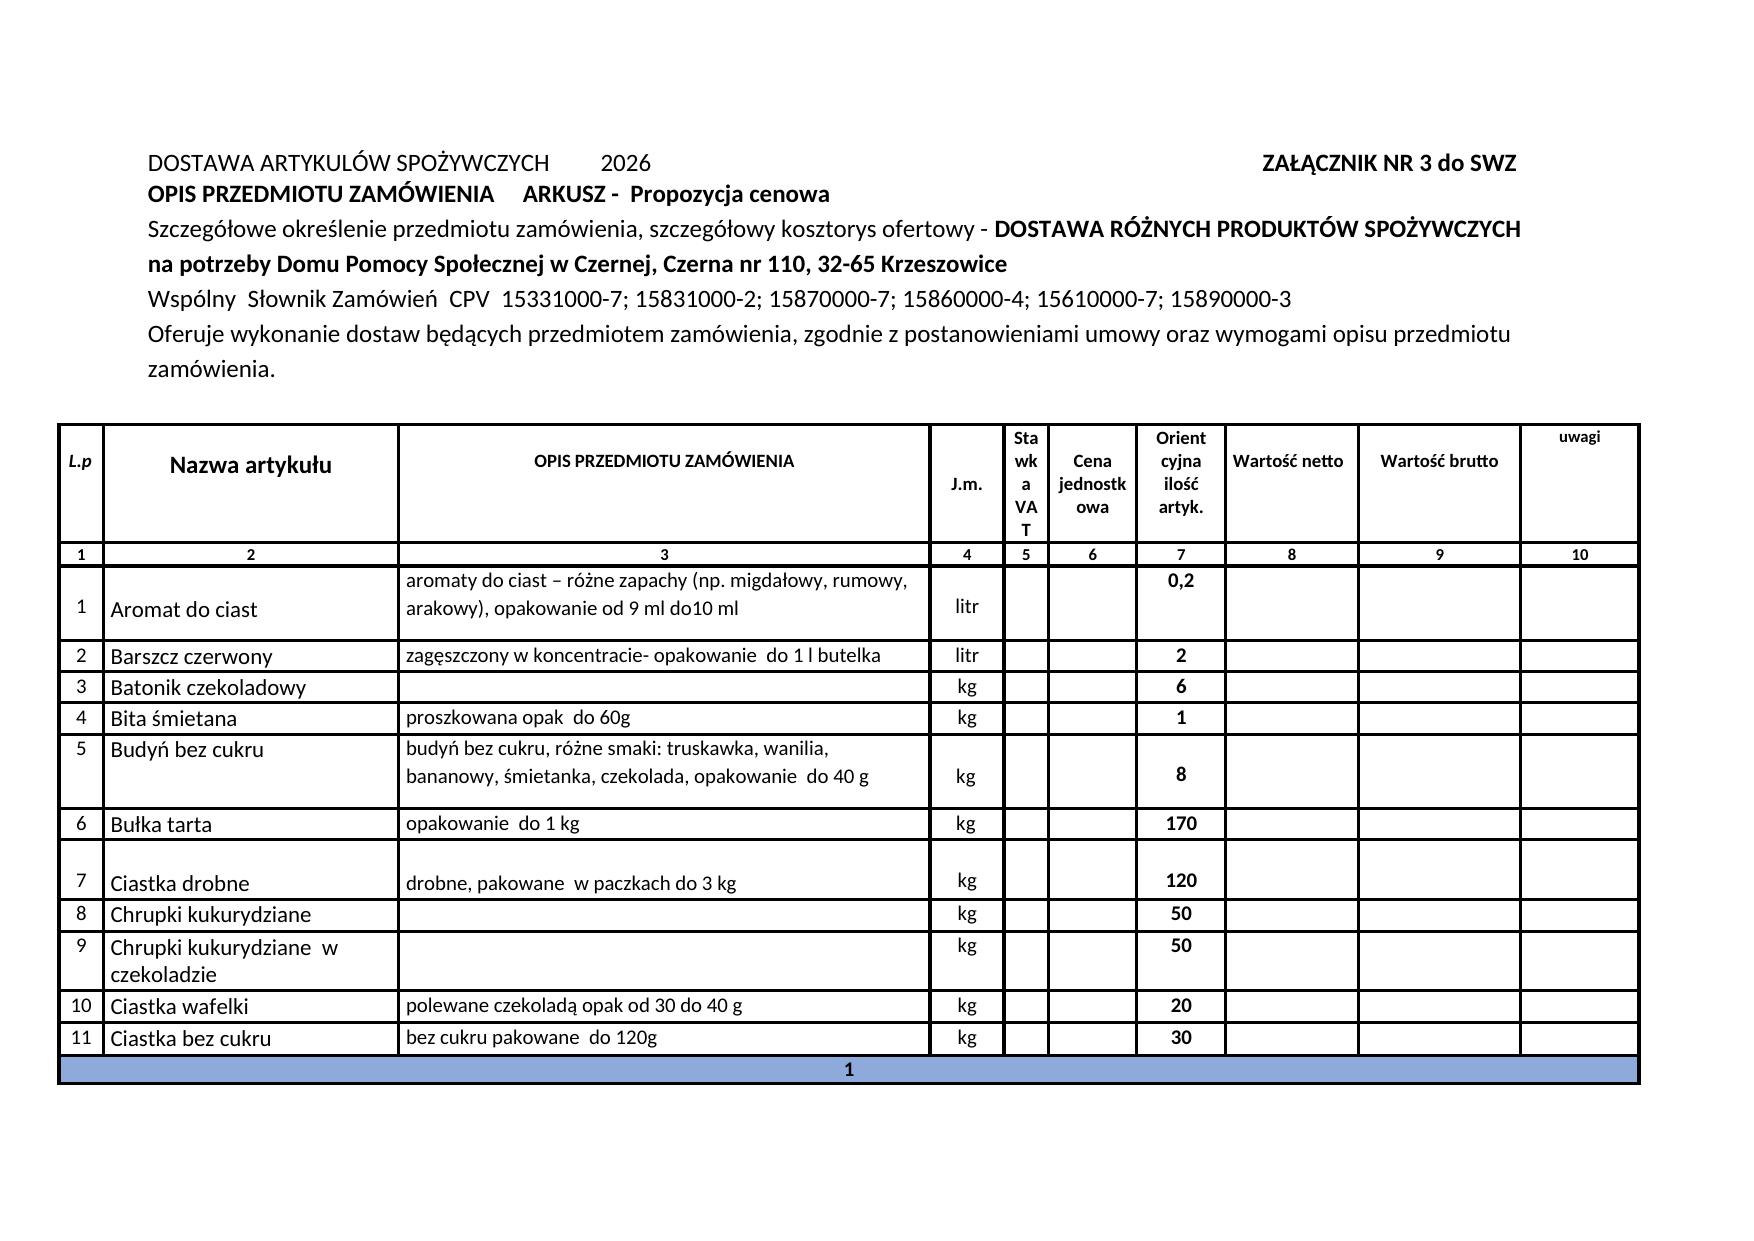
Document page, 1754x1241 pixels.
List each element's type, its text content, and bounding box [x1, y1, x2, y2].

table_cell Bułka tarta [105, 810, 397, 838]
table_cell Chrupki kukurydziane [105, 901, 397, 929]
table_cell 11 [61, 1024, 102, 1053]
table_cell 4 [61, 704, 102, 732]
table_cell kg [932, 933, 1002, 989]
table_cell 120 [1138, 841, 1224, 897]
table_header Stawka VAT [1006, 426, 1047, 541]
table_cell [1050, 992, 1135, 1021]
table_cell 1 [61, 1057, 1637, 1082]
table_header Nazwa artykułu [105, 426, 397, 541]
table_cell litr [932, 642, 1002, 670]
table_cell [1050, 736, 1135, 807]
table_cell [1522, 933, 1637, 989]
table_cell [1522, 736, 1637, 807]
table_cell [1227, 841, 1357, 897]
table_cell [1360, 1024, 1519, 1053]
table_cell [1006, 901, 1047, 929]
table_cell [1522, 1024, 1637, 1053]
table_cell drobne, pakowane w paczkach do 3 kg [400, 841, 928, 897]
table_cell kg [932, 736, 1002, 807]
table_cell 3 [61, 673, 102, 701]
table_cell 9 [1360, 544, 1519, 564]
table_cell [1227, 704, 1357, 732]
table_cell proszkowana opak do 60g [400, 704, 928, 732]
table_cell [1050, 568, 1135, 639]
table_cell [1050, 933, 1135, 989]
text Oferuje wykonanie dostaw będących przedmiotem zamówienia, zgodnie z postanowieniami umowy oraz wymogami opisu przedmiotu zamówienia. [148, 318, 1606, 384]
table_header Wartość brutto [1360, 426, 1519, 541]
table_cell [1227, 736, 1357, 807]
table_header L.p [61, 426, 102, 541]
table_header OPIS PRZEDMIOTU ZAMÓWIENIA [400, 426, 928, 541]
table_cell [400, 901, 928, 929]
table_cell kg [932, 841, 1002, 897]
table_cell [1006, 736, 1047, 807]
table_header Cena jednostkowa [1050, 426, 1135, 541]
table_cell [400, 933, 928, 989]
table_cell 30 [1138, 1024, 1224, 1053]
table_cell [1006, 704, 1047, 732]
table_cell 10 [61, 992, 102, 1021]
table_cell [1050, 841, 1135, 897]
table_cell [1522, 673, 1637, 701]
text OPIS PRZEDMIOTU ZAMÓWIENIA ARKUSZ - Propozycja cenowa [148, 178, 1606, 209]
table_header Wartość netto [1227, 426, 1357, 541]
table_header J.m. [932, 426, 1002, 541]
table_cell [1360, 992, 1519, 1021]
table_cell [400, 673, 928, 701]
table_cell [1522, 901, 1637, 929]
table_cell 170 [1138, 810, 1224, 838]
table_cell [1227, 673, 1357, 701]
table_cell [1227, 568, 1357, 639]
table_cell [1522, 810, 1637, 838]
table_cell litr [932, 568, 1002, 639]
table_cell 8 [61, 901, 102, 929]
table_cell 1 [61, 544, 102, 564]
table_cell 1 [61, 568, 102, 639]
table_cell 8 [1138, 736, 1224, 807]
table_cell [1360, 901, 1519, 929]
table_cell [1006, 568, 1047, 639]
table_cell 2 [1138, 642, 1224, 670]
table_cell 8 [1227, 544, 1357, 564]
table_cell [1522, 992, 1637, 1021]
table_cell [1522, 704, 1637, 732]
table_cell kg [932, 901, 1002, 929]
table_cell [1050, 673, 1135, 701]
table_cell 6 [1050, 544, 1135, 564]
table_cell budyń bez cukru, różne smaki: truskawka, wanilia, bananowy, śmietanka, czekolada, opakowanie do 40 g [400, 736, 928, 807]
table_cell [1050, 901, 1135, 929]
table_cell 10 [1522, 544, 1637, 564]
table_cell kg [932, 992, 1002, 1021]
table_cell [1006, 992, 1047, 1021]
text Wspólny Słownik Zamówień CPV 15331000-7; 15831000-2; 15870000-7; 15860000-4; 15610000-7; 15890000-3 [148, 283, 1606, 314]
table_cell polewane czekoladą opak od 30 do 40 g [400, 992, 928, 1021]
table_header uwagi [1522, 426, 1637, 541]
table_cell [1360, 673, 1519, 701]
table_cell [1360, 736, 1519, 807]
table_cell Ciastka wafelki [105, 992, 397, 1021]
table_cell 1 [1138, 704, 1224, 732]
table_cell 50 [1138, 933, 1224, 989]
table_cell [1522, 568, 1637, 639]
table_cell 50 [1138, 901, 1224, 929]
table_cell Bita śmietana [105, 704, 397, 732]
table_cell [1522, 642, 1637, 670]
text Szczegółowe określenie przedmiotu zamówienia, szczegółowy kosztorys ofertowy - DOSTAWA RÓŻNYCH PRODUKTÓW SPOŻYWCZYCH na potrzeby Domu Pomocy Społecznej w Czernej, Czerna nr 110, 32-65 Krzeszowice [148, 213, 1606, 279]
table_cell [1050, 704, 1135, 732]
table_cell [1006, 810, 1047, 838]
table_cell Ciastka bez cukru [105, 1024, 397, 1053]
table_cell 5 [61, 736, 102, 807]
table_cell [1050, 810, 1135, 838]
table_cell [1006, 673, 1047, 701]
table_cell [1360, 568, 1519, 639]
table_cell [1360, 704, 1519, 732]
table_cell [1006, 1024, 1047, 1053]
table_cell [1227, 1024, 1357, 1053]
table_cell 9 [61, 933, 102, 989]
table_cell Aromat do ciast [105, 568, 397, 639]
table_header Orient cyjna ilość artyk. [1138, 426, 1224, 541]
table_cell [1360, 933, 1519, 989]
table_cell 0,2 [1138, 568, 1224, 639]
table_cell Ciastka drobne [105, 841, 397, 897]
table_cell [1227, 810, 1357, 838]
table_cell [1227, 992, 1357, 1021]
table_cell bez cukru pakowane do 120g [400, 1024, 928, 1053]
table_cell Barszcz czerwony [105, 642, 397, 670]
table_cell [1006, 642, 1047, 670]
table_cell 4 [932, 544, 1002, 564]
table_cell [1050, 1024, 1135, 1053]
table_cell 2 [105, 544, 397, 564]
table_cell zagęszczony w koncentracie- opakowanie do 1 l butelka [400, 642, 928, 670]
table_cell [1360, 810, 1519, 838]
text DOSTAWA ARTYKULÓW SPOŻYWCZYCH 2026 ZAŁĄCZNIK NR 3 do SWZ [148, 148, 1606, 178]
table_cell [1227, 901, 1357, 929]
table_cell [1227, 642, 1357, 670]
table_cell kg [932, 810, 1002, 838]
table_cell 6 [61, 810, 102, 838]
table_cell kg [932, 704, 1002, 732]
table_cell 20 [1138, 992, 1224, 1021]
table_cell 3 [400, 544, 928, 564]
table_cell Batonik czekoladowy [105, 673, 397, 701]
table_cell opakowanie do 1 kg [400, 810, 928, 838]
table_cell [1227, 933, 1357, 989]
table_cell [1522, 841, 1637, 897]
table_cell 5 [1006, 544, 1047, 564]
table_cell [1050, 642, 1135, 670]
table_cell Budyń bez cukru [105, 736, 397, 807]
table_cell [1006, 841, 1047, 897]
table_cell Chrupki kukurydziane w czekoladzie [105, 933, 397, 989]
table_cell aromaty do ciast – różne zapachy (np. migdałowy, rumowy, arakowy), opakowanie od 9 ml do10 ml [400, 568, 928, 639]
table_cell [1360, 642, 1519, 670]
table_cell [1006, 933, 1047, 989]
table_cell 7 [1138, 544, 1224, 564]
table_cell 6 [1138, 673, 1224, 701]
table_cell kg [932, 673, 1002, 701]
table_cell [1360, 841, 1519, 897]
table_cell kg [932, 1024, 1002, 1053]
table_cell 7 [61, 841, 102, 897]
table_cell 2 [61, 642, 102, 670]
